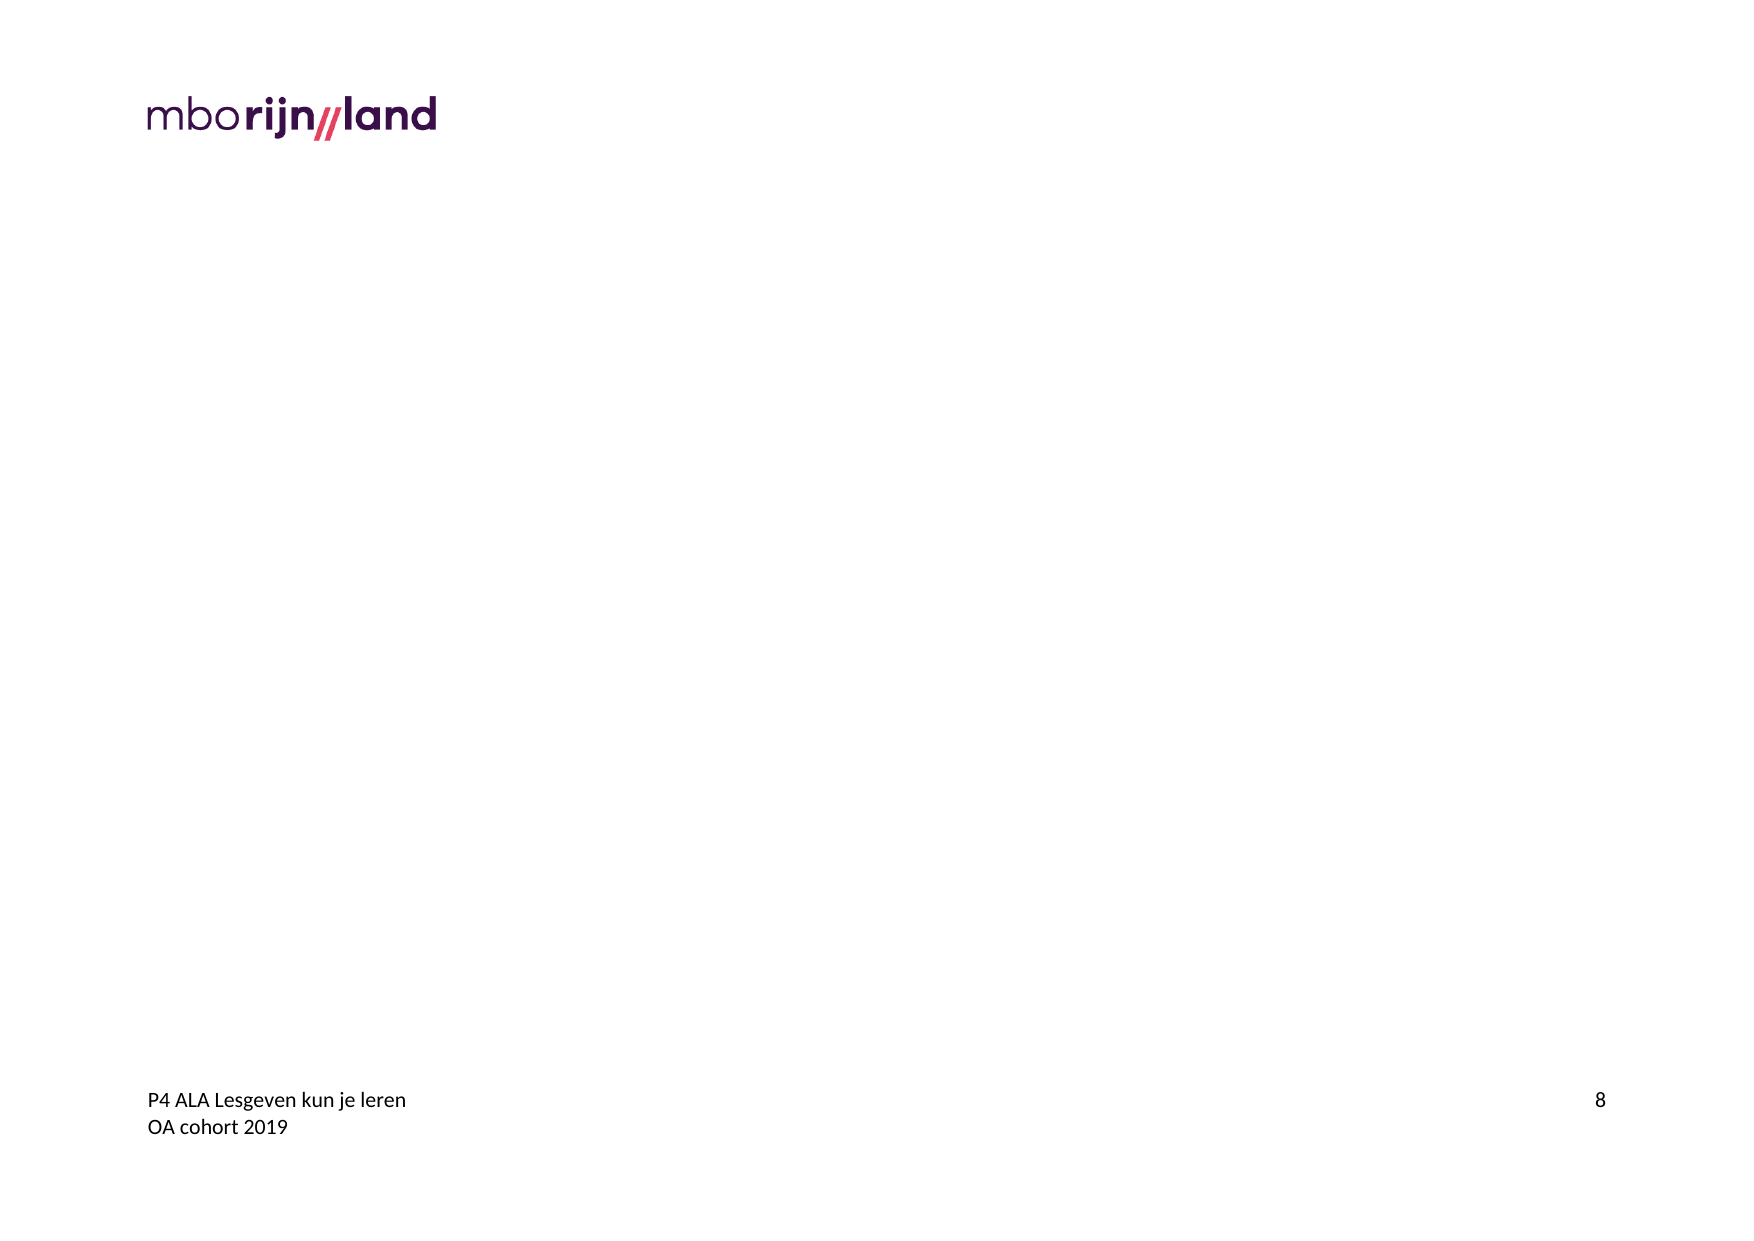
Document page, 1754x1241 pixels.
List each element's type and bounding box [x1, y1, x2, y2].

picture [147, 73, 469, 163]
